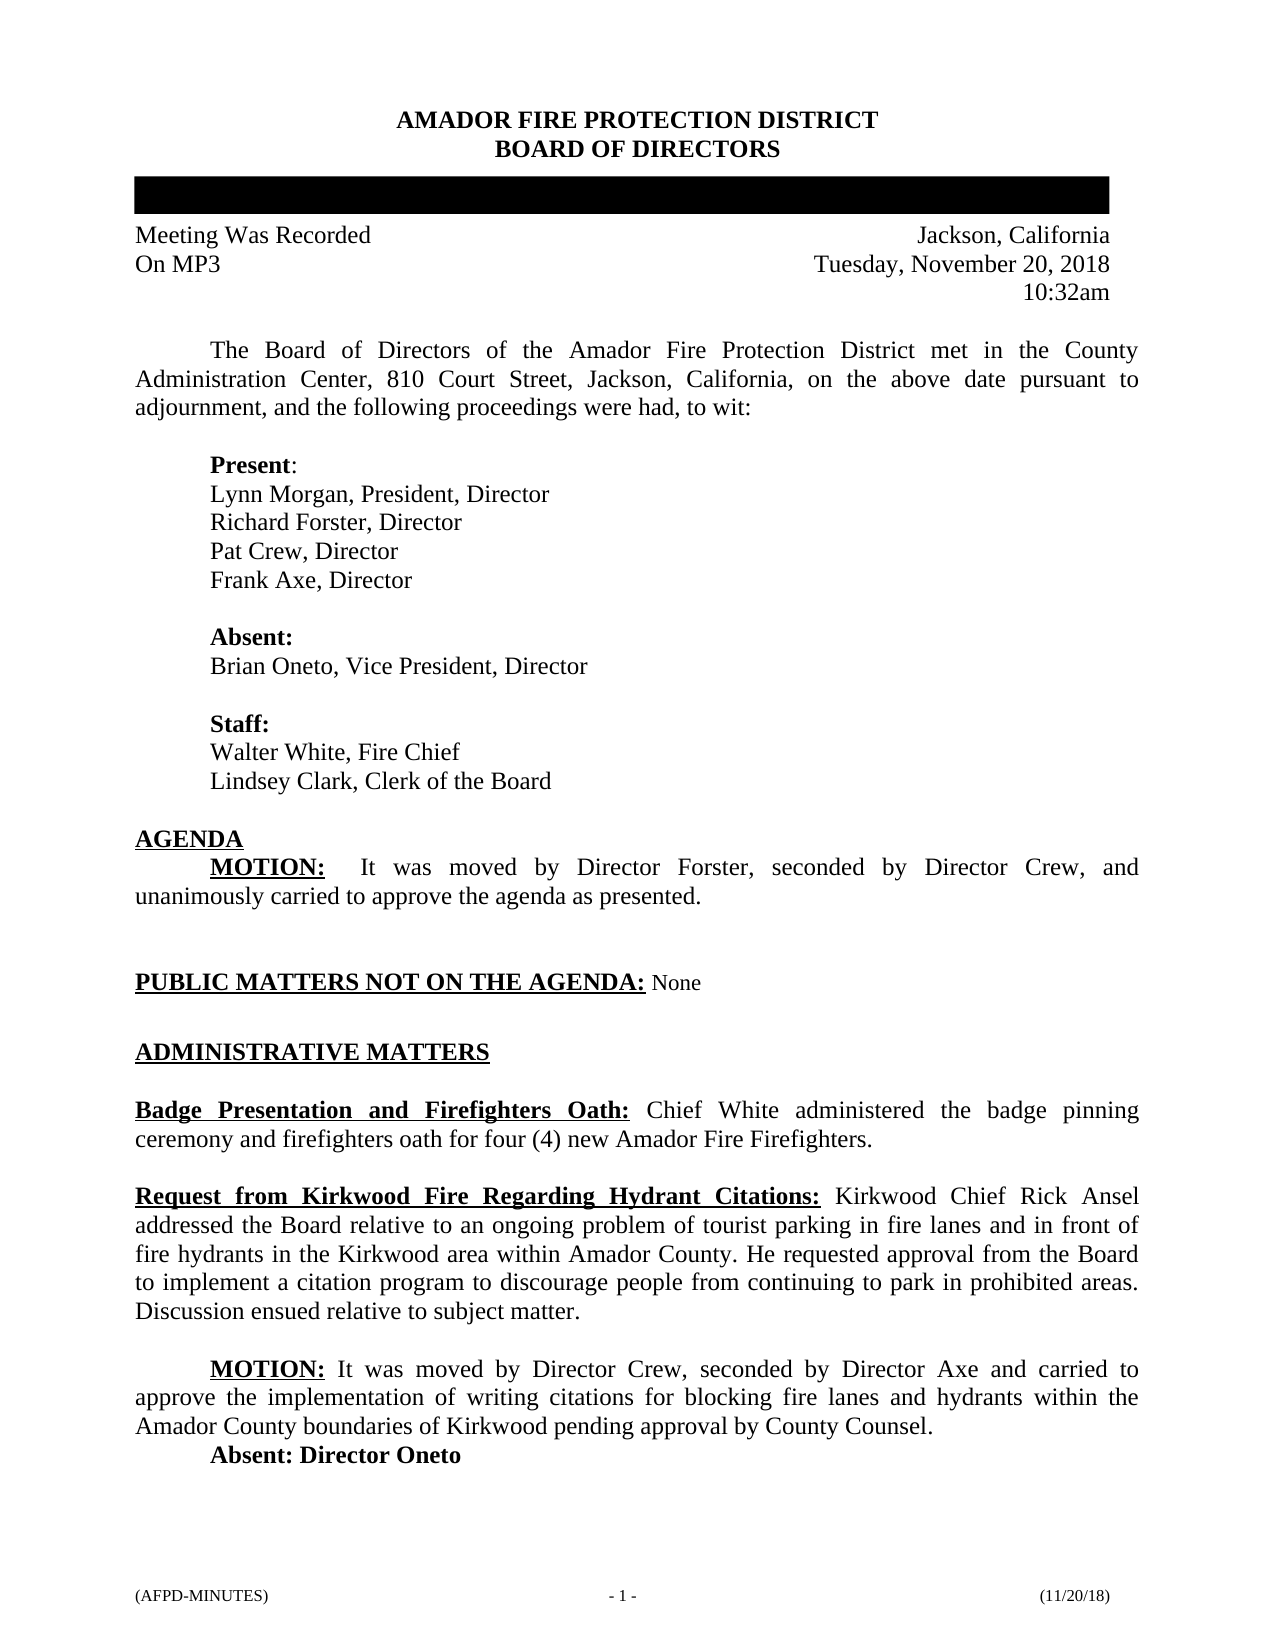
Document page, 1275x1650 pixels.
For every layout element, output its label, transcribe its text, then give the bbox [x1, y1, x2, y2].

text Request from Kirkwood Fire Regarding Hydrant Citations: Kirkwood Chief Rick Ansel addressed the Board relative to an ongoing problem of tourist parking in fire lanes and in front of fire hydrants in the Kirkwood area within Amador County. He requested approval from the Board to implement a citation program to discourage people from continuing to park in prohibited areas. Discussion ensued relative to subject matter. [135, 1181, 1140, 1325]
text Walter White, Fire Chief [135, 737, 1140, 766]
text MOTION: It was moved by Director Crew, seconded by Director Axe and carried to approve the implementation of writing citations for blocking fire lanes and hydrants within the Amador County boundaries of Kirkwood pending approval by County Counsel. [135, 1354, 1140, 1440]
text Absent: Director Oneto [135, 1440, 1140, 1469]
text BOARD OF DIRECTORS [135, 134, 1140, 162]
text The Board of Directors of the Amador Fire Protection District met in the County Administration Center, 810 Court Street, Jackson, California, on the above date pursuant to adjournment, and the following proceedings were had, to wit: [135, 335, 1140, 421]
text Staff: [135, 709, 1140, 737]
text Badge Presentation and Firefighters Oath: Chief White administered the badge pinning ceremony and firefighters oath for four (4) new Amador Fire Firefighters. [135, 1095, 1140, 1152]
text Meeting Was Recorded Jackson, California [135, 220, 1140, 249]
text Frank Axe, Director [135, 565, 1140, 594]
text AMADOR FIRE PROTECTION DISTRICT [135, 105, 1140, 134]
text Pat Crew, Director [135, 536, 1140, 565]
text Lynn Morgan, President, Director [135, 479, 1140, 507]
text Present: [135, 450, 1140, 479]
text Brian Oneto, Vice President, Director [135, 651, 1140, 680]
text 10:32am [135, 277, 1140, 306]
text Richard Forster, Director [135, 507, 1140, 536]
text AGENDA [135, 824, 1140, 852]
text PUBLIC MATTERS NOT ON THE AGENDA: None [135, 967, 1140, 996]
text On MP3 Tuesday, November 20, 2018 [135, 249, 1140, 277]
text MOTION: It was moved by Director Forster, seconded by Director Crew, and unanimously carried to approve the agenda as presented. [135, 852, 1140, 910]
text Lindsey Clark, Clerk of the Board [135, 766, 1140, 795]
text Absent: [135, 622, 1140, 651]
text ADMINISTRATIVE MATTERS [135, 1037, 1140, 1066]
